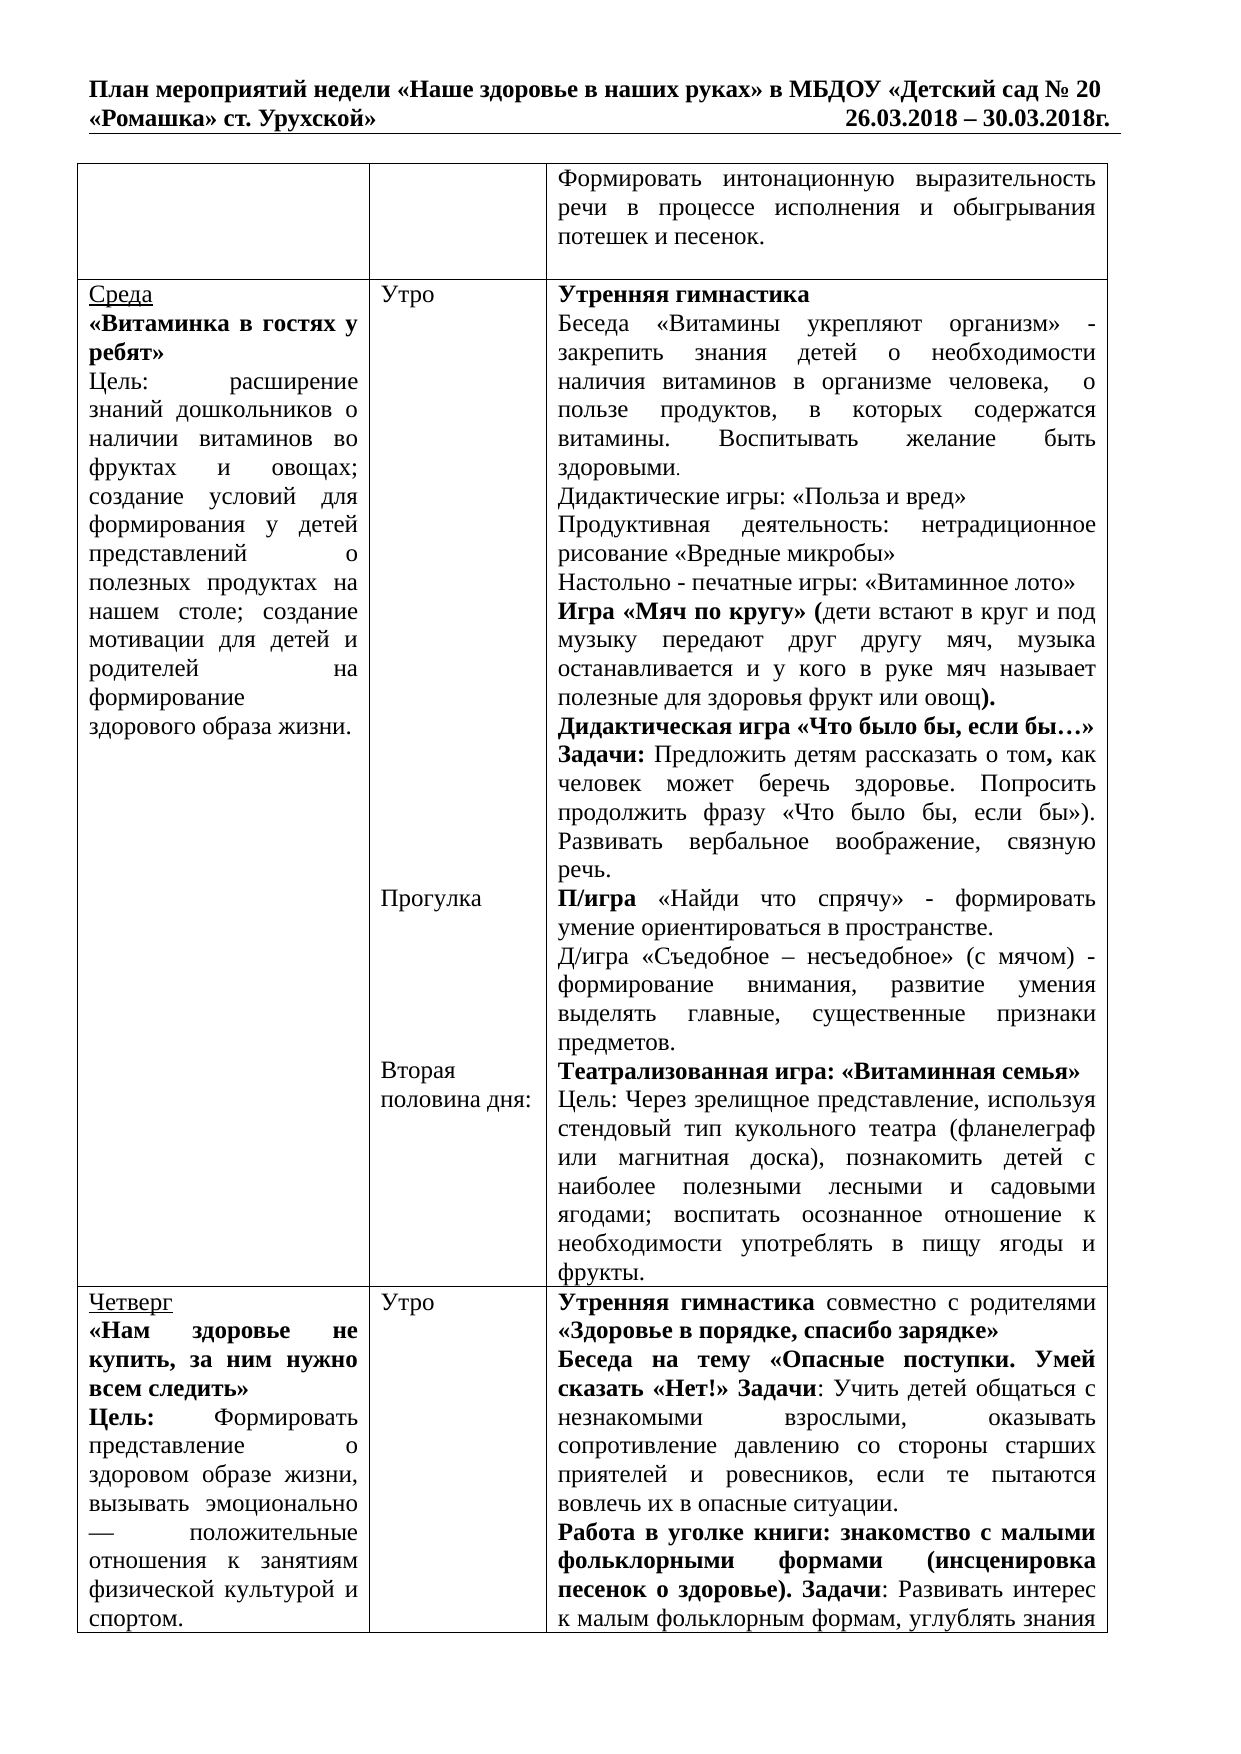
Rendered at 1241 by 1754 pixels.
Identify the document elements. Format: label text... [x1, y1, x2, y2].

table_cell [547, 164, 1107, 278]
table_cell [370, 1287, 546, 1632]
table_cell Среда «Витаминка в гостях у ребят» Цель: расширение знаний дошкольников о наличии витаминов во фруктах и овощах; создание условий для формирования у детей представлений о полезных продуктах на нашем столе; создание мотивации для детей и родителей на формирование здорового образа жизни. [78, 280, 369, 1286]
table_cell Утренняя гимнастика Беседа «Витамины укрепляют организм» - закрепить знания детей о необходимости наличия витаминов в организме человека, о пользе продуктов, в которых содержатся витамины. Воспитывать желание быть здоровыми. Дидактические игры: «Польза и вред» Продуктивная деятельность: нетрадиционное рисование «Вредные микробы» Настольно - печатные игры: «Витаминное лото» Игра «Мяч по кругу» (дети встают в круг и под музыку передают друг другу мяч, музыка останавливается и у кого в руке мяч называет полезные для здоровья фрукт или овощ). Дидактическая игра «Что было бы, если бы…» Задачи: Предложить детям рассказать о том, как человек может беречь здоровье. Попросить продолжить фразу «Что было бы, если бы»). Развивать вербальное воображение, связную речь. П/игра «Найди что спрячу» - формировать умение ориентироваться в пространстве. Д/игра «Съедобное – несъедобное» (с мячом) -формирование внимания, развитие умения выделять главные, существенные признаки предметов. Театрализованная игра: «Витаминная семья» Цель: Через зрелищное представление, используя стендовый тип кукольного театра (фланелеграф или магнитная доска), познакомить детей с наиболее полезными лесными и садовыми ягодами; воспитать осознанное отношение к необходимости употреблять в пищу ягоды и фрукты. [547, 280, 1107, 1286]
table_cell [370, 164, 546, 278]
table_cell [78, 164, 369, 278]
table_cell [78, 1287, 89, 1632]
table_cell Утро Прогулка Вторая половина дня: [370, 280, 546, 1286]
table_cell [547, 1287, 1107, 1632]
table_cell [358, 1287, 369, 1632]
